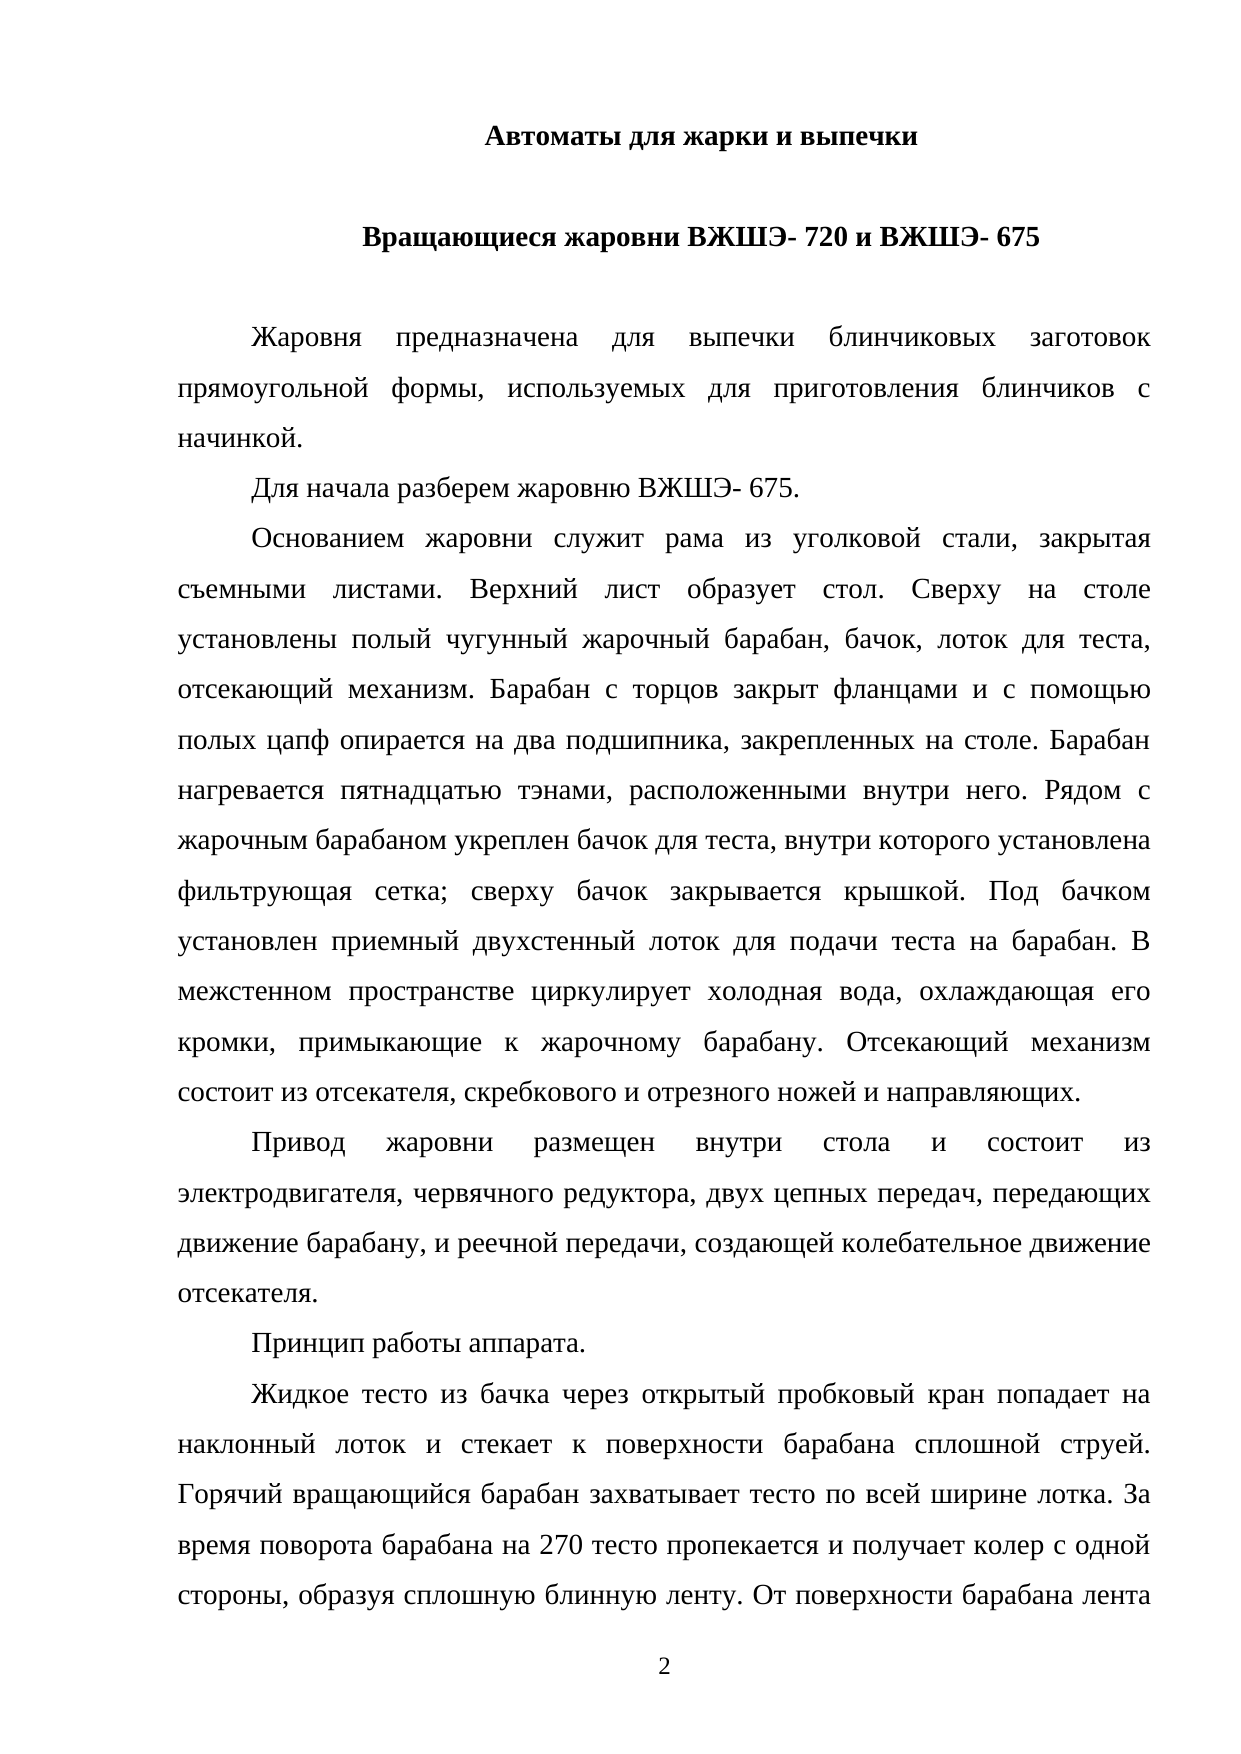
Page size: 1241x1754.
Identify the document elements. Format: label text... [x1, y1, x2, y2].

text Вращающиеся жаровни ВЖШЭ- 720 и ВЖШЭ- 675 [177, 219, 1152, 252]
text Принцип работы аппарата. [177, 1326, 1152, 1359]
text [177, 1376, 1152, 1611]
text Автоматы для жарки и выпечки [177, 118, 1152, 152]
text Привод жаровни размещен внутри стола и состоит из электродвигателя, червячного редуктора, двух цепных передач, передающих движение барабану, и реечной передачи, создающей колебательное движение отсекателя. [177, 1124, 1152, 1309]
text Для начала разберем жаровню ВЖШЭ- 675. [177, 470, 1152, 504]
text Жаровня предназначена для выпечки блинчиковых заготовок прямоугольной формы, используемых для приготовления блинчиков с начинкой. [177, 319, 1152, 453]
text Основанием жаровни служит рама из уголковой стали, закрытая съемными листами. Верхний лист образует стол. Сверху на столе установлены полый чугунный жарочный барабан, бачок, лоток для теста, отсекающий механизм. Барабан с торцов закрыт фланцами и с помощью полых цапф опирается на два подшипника, закрепленных на столе. Барабан нагревается пятнадцатью тэнами, расположенными внутри него. Рядом с жарочным барабаном укреплен бачок для теста, внутри которого установлена фильтрующая сетка; сверху бачок закрывается крышкой. Под бачком установлен приемный двухстенный лоток для подачи теста на барабан. В межстенном пространстве циркулирует холодная вода, охлаждающая его кромки, примыкающие к жарочному барабану. Отсекающий механизм состоит из отсекателя, скребкового и отрезного ножей и направляющих. [177, 521, 1152, 1108]
